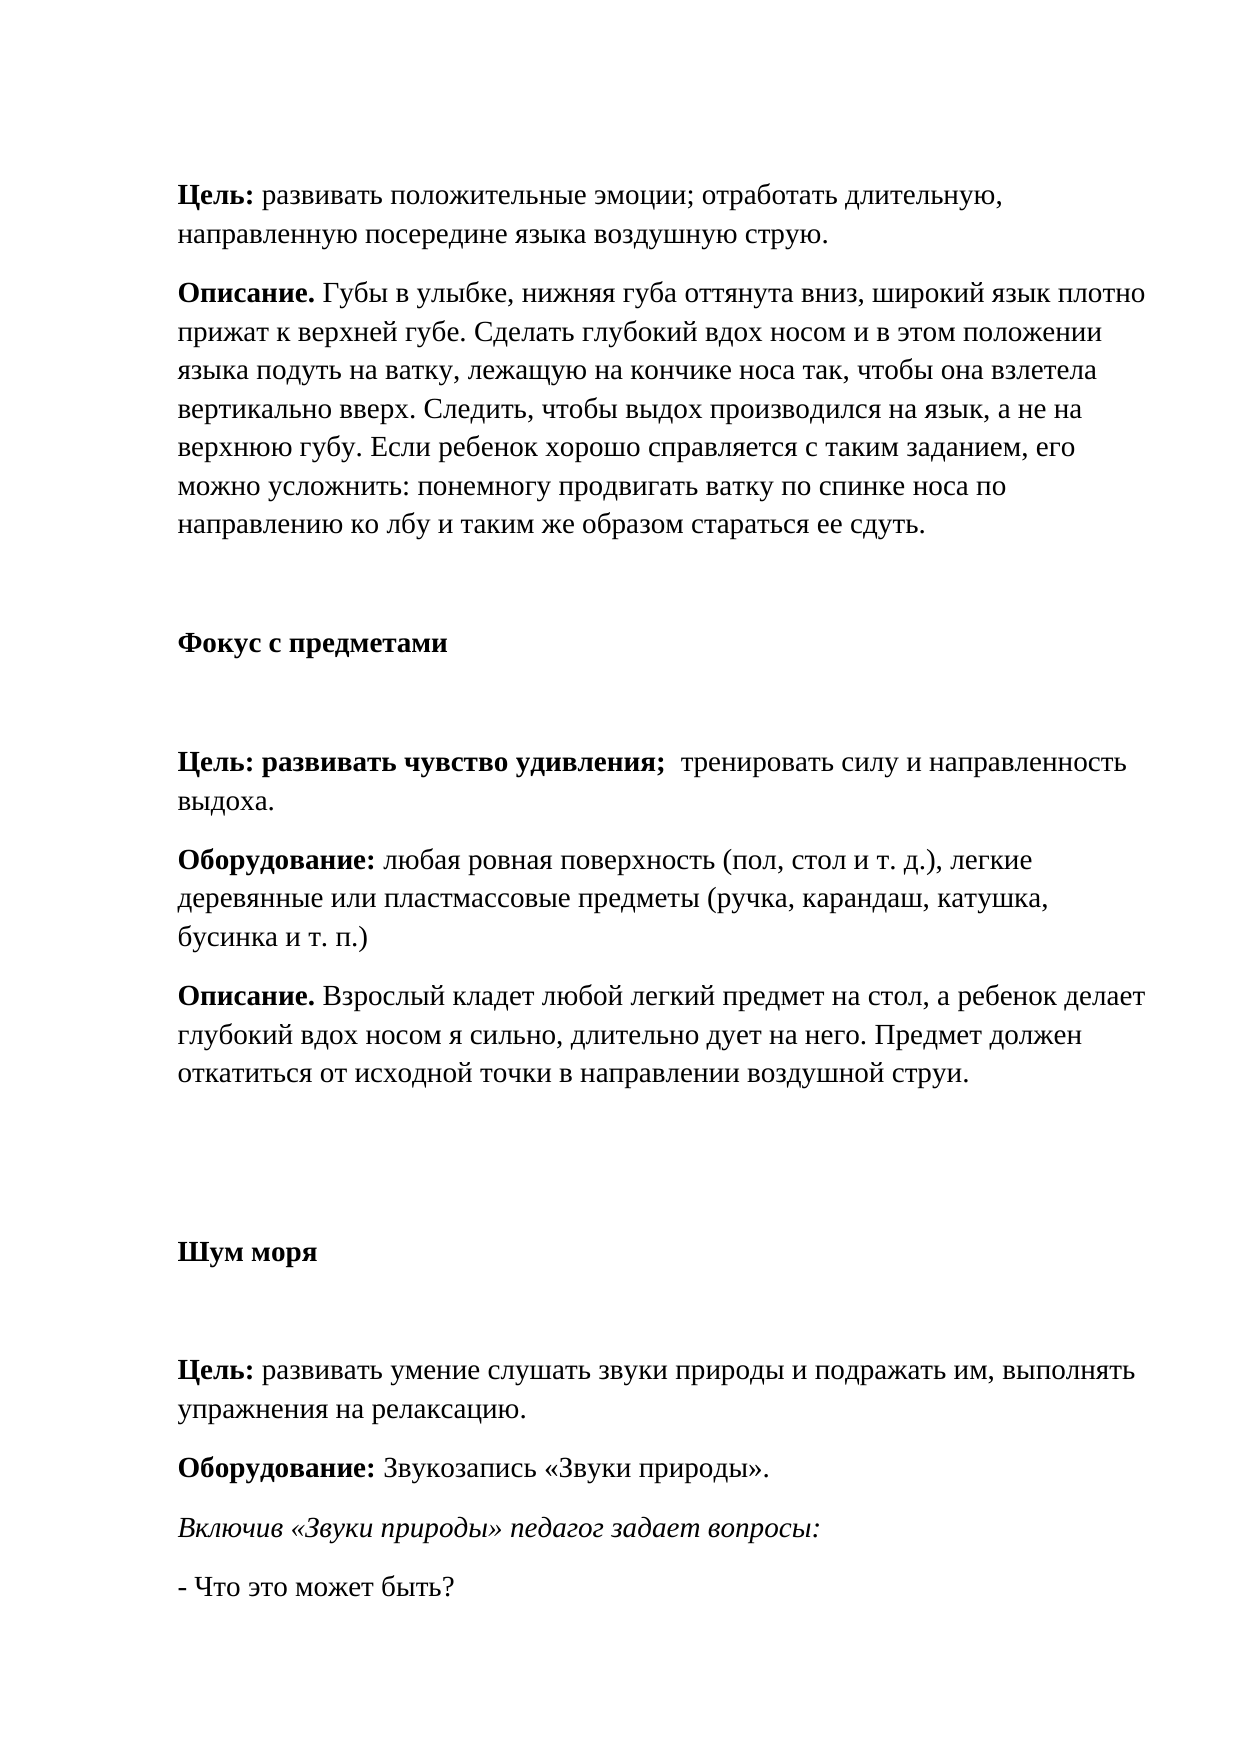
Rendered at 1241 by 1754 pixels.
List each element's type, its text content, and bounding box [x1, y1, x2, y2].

text Цель: развивать положительные эмоции; отработать длительную, направленную посередине языка воздушную струю. [177, 177, 1152, 249]
text Оборудование: Звукозапись «Звуки природы». [177, 1450, 1152, 1484]
text Шум моря [177, 1234, 1152, 1267]
text Фокус с предметами [177, 625, 1152, 659]
text Цель: развивать чувство удивления; тренировать силу и направленность выдоха. [177, 744, 1152, 816]
text Цель: развивать умение слушать звуки природы и подражать им, выполнять упражнения на релаксацию. [177, 1352, 1152, 1424]
text Описание. Губы в улыбке, нижняя губа оттянута вниз, широкий язык плотно прижат к верхней губе. Сделать глубокий вдох носом и в этом положении языка подуть на ватку, лежащую на кончике носа так, чтобы она взлетела вертикально вверх. Следить, чтобы выдох производился на язык, а не на верхнюю губу. Если ребенок хорошо справляется с таким заданием, его можно усложнить: понемногу продвигать ватку по спинке носа по направлению ко лбу и таким же образом стараться ее сдуть. [177, 275, 1152, 540]
text - Что это может быть? [177, 1569, 1152, 1603]
text Оборудование: любая ровная поверхность (пол, стол и т. д.), легкие деревянные или пластмассовые предметы (ручка, карандаш, катушка, бусинка и т. п.) [177, 842, 1152, 953]
text Описание. Взрослый кладет любой легкий предмет на стол, а ребенок делает глубокий вдох носом я сильно, длительно дует на него. Предмет должен откатиться от исходной точки в направлении воздушной струи. [177, 978, 1152, 1089]
text Включив «Звуки природы» педагог задает вопросы: [177, 1510, 1152, 1543]
